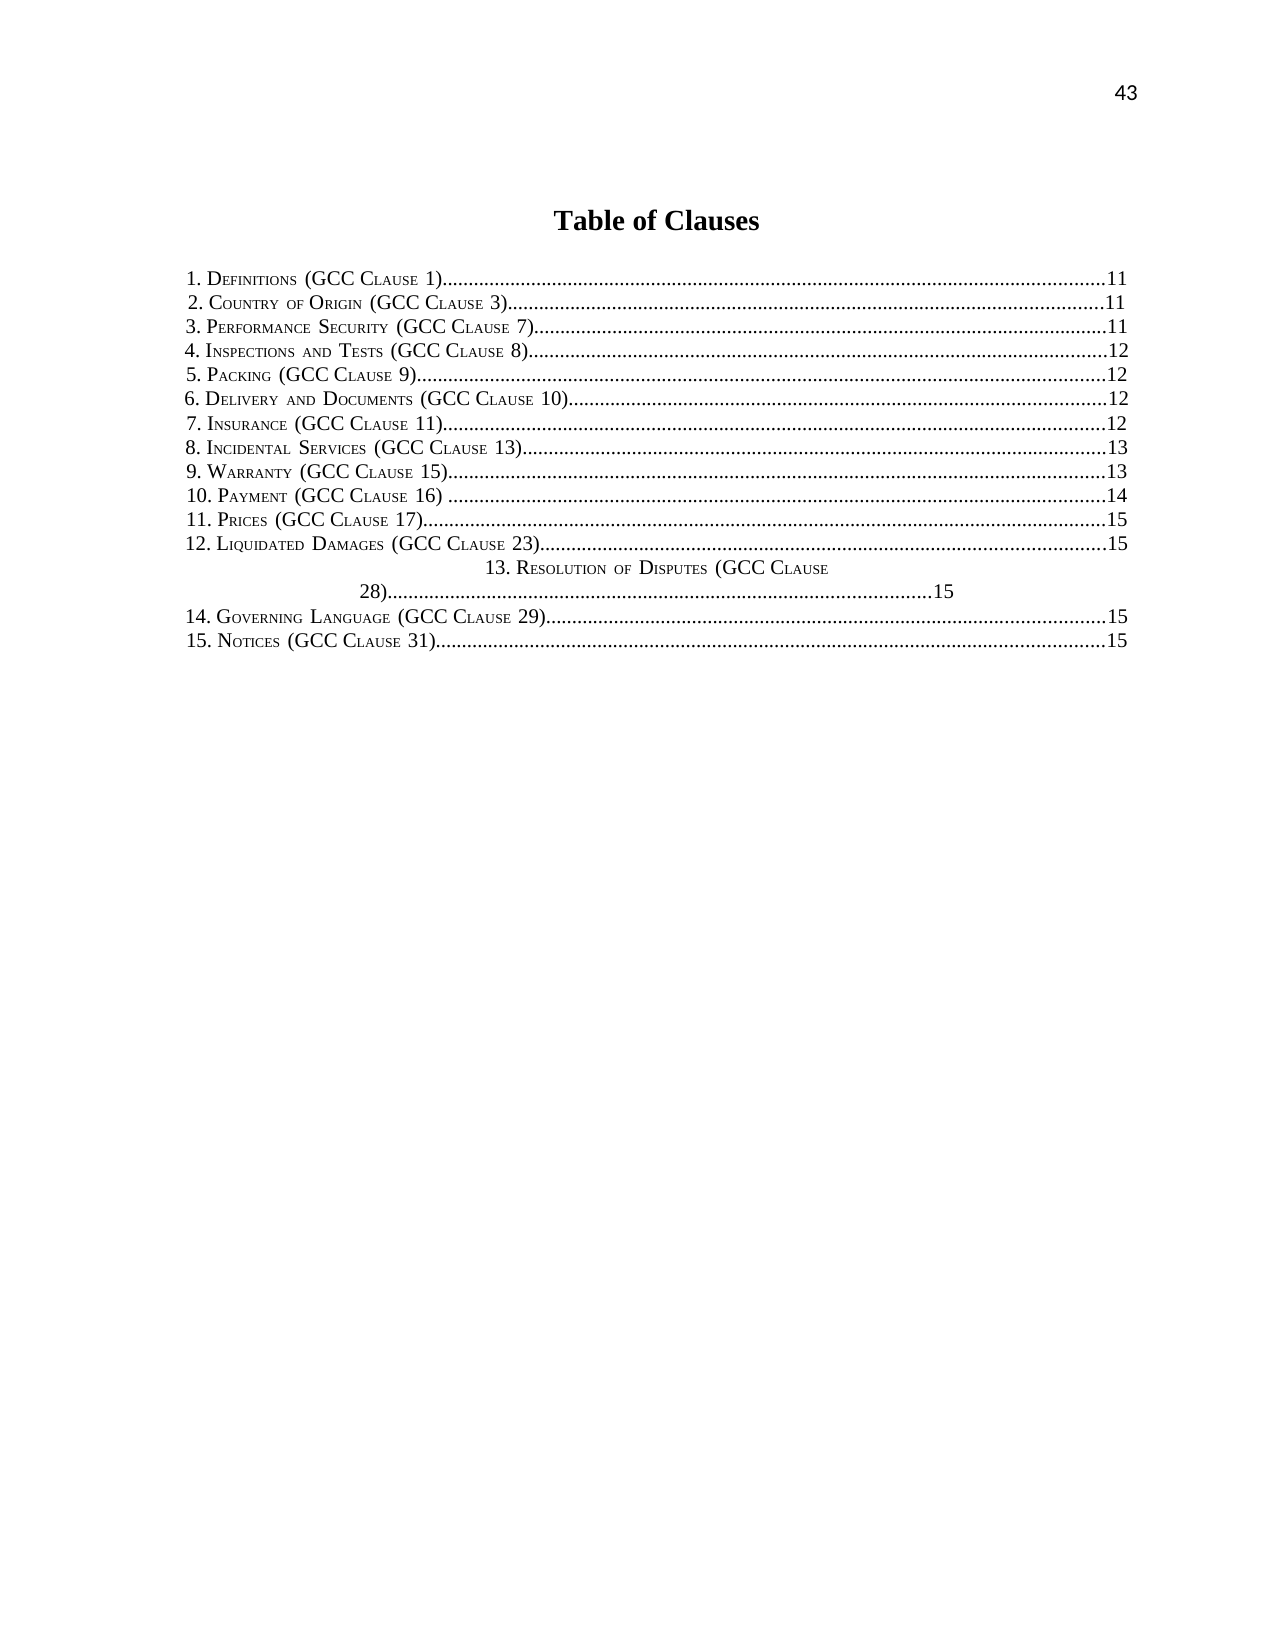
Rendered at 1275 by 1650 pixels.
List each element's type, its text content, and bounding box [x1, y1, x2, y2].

text 7. INSURANCE (GCC CLAUSE 11)...............................................................................................................................12 [184, 411, 1129, 434]
text 15. NOTICES (GCC CLAUSE 31)................................................................................................................................15 [184, 628, 1129, 652]
text 3. PERFORMANCE SECURITY (GCC CLAUSE 7)..............................................................................................................11 [184, 314, 1129, 338]
text 11. PRICES (GCC CLAUSE 17)...................................................................................................................................15 [184, 507, 1129, 531]
text 9. WARRANTY (GCC CLAUSE 15)..............................................................................................................................13 [184, 459, 1129, 483]
text 2. COUNTRY OF ORIGIN (GCC CLAUSE 3)..................................................................................................................11 [184, 289, 1129, 314]
text 5. PACKING (GCC CLAUSE 9)....................................................................................................................................12 [184, 362, 1129, 386]
text 1. DEFINITIONS (GCC CLAUSE 1)...............................................................................................................................11 [184, 266, 1129, 289]
text 12. LIQUIDATED DAMAGES (GCC CLAUSE 23)............................................................................................................15 [184, 531, 1129, 555]
text 4. INSPECTIONS AND TESTS (GCC CLAUSE 8)...............................................................................................................12 [184, 338, 1129, 362]
text 8. INCIDENTAL SERVICES (GCC CLAUSE 13)................................................................................................................13 [184, 434, 1129, 459]
text Table of Clauses [549, 203, 763, 237]
text 6. DELIVERY AND DOCUMENTS (GCC CLAUSE 10).......................................................................................................12 [184, 386, 1129, 410]
text 13. RESOLUTION OF DISPUTES (GCC CLAUSE 28)........................................................................................................15 [184, 555, 1129, 603]
text 10. PAYMENT (GCC CLAUSE 16) ..............................................................................................................................14 [184, 483, 1129, 507]
text 14. GOVERNING LANGUAGE (GCC CLAUSE 29)...........................................................................................................15 [184, 604, 1129, 628]
